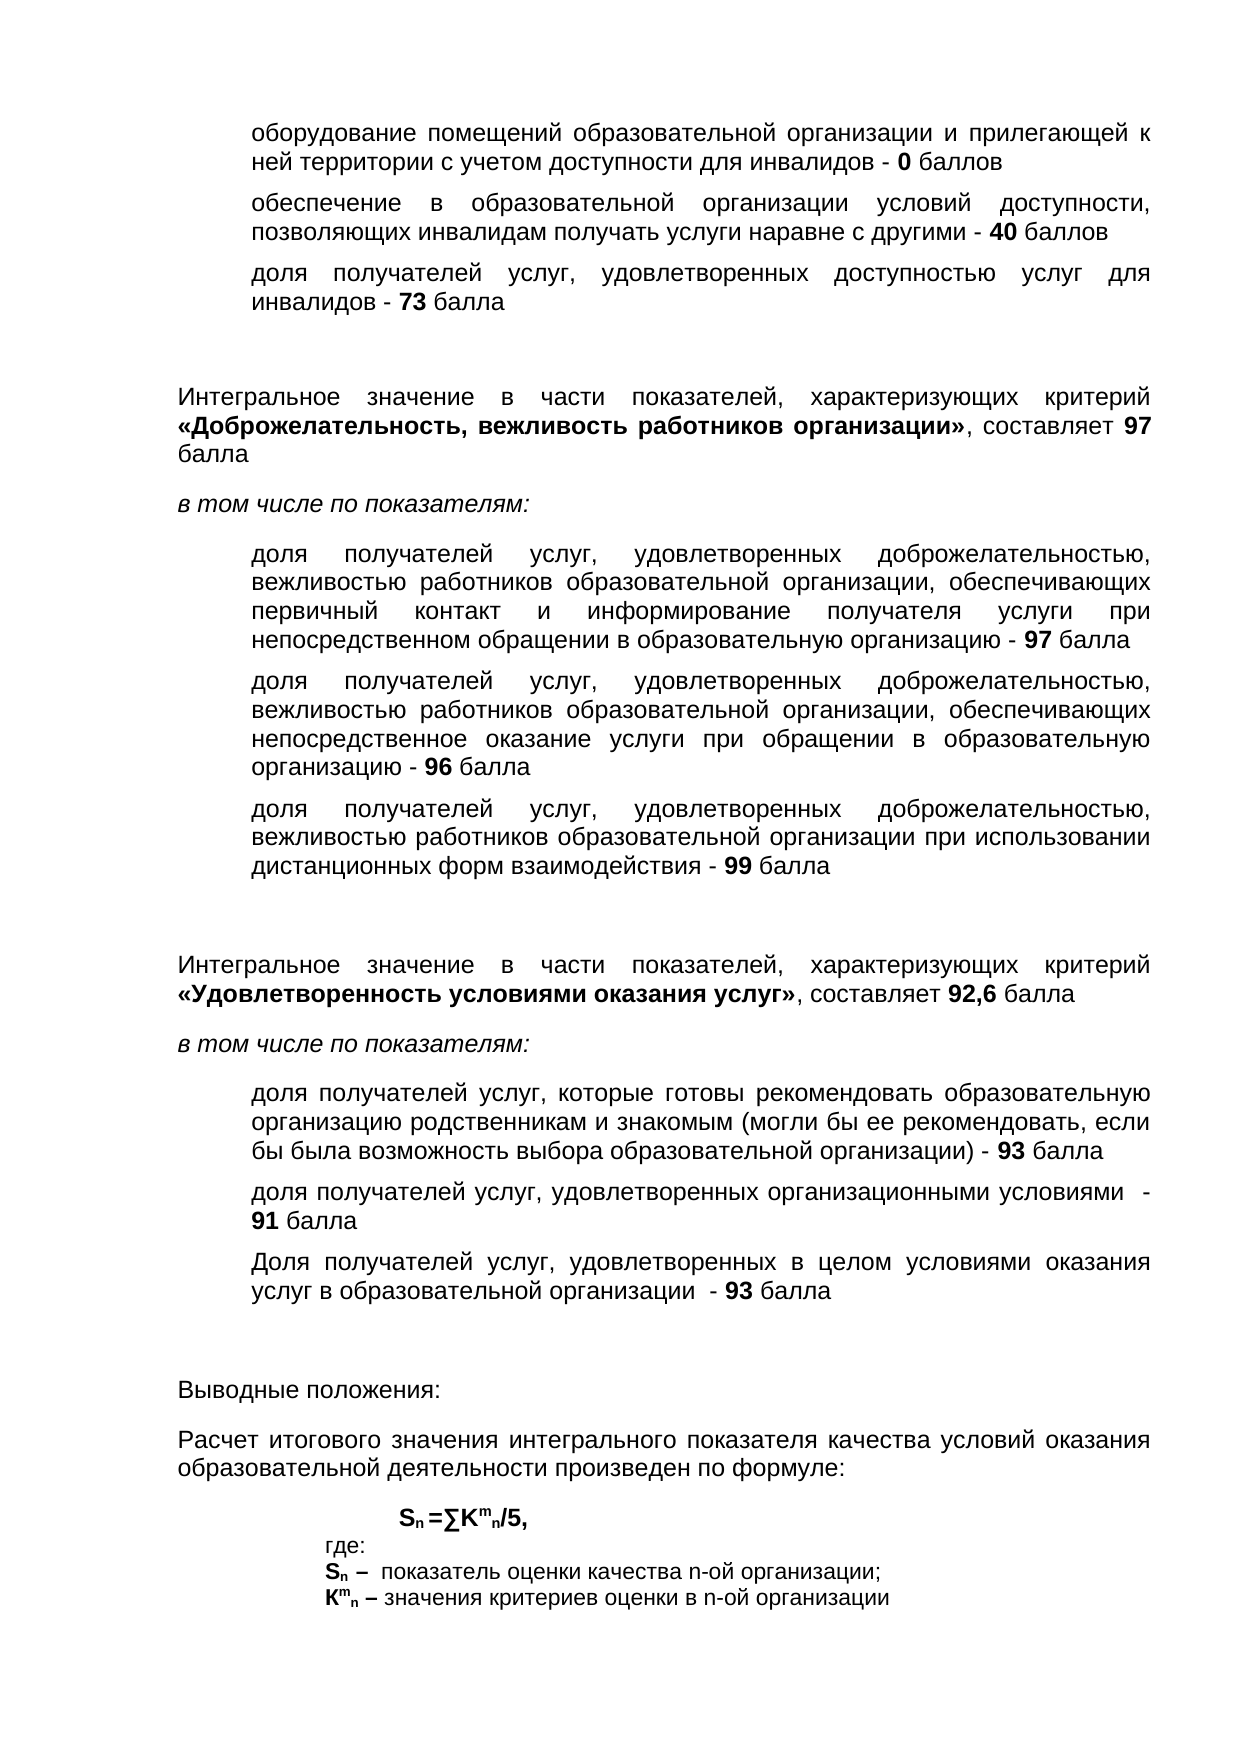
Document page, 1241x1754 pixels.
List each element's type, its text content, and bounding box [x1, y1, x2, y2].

text обеспечение в образовательной организации условий доступности, позволяющих инвалидам получать услуги наравне с другими - 40 баллов [251, 188, 1152, 246]
text Sn =∑Kmn/5, [398, 1503, 1152, 1532]
text доля получателей услуг, удовлетворенных организационными условиями - 91 балла [251, 1177, 1152, 1234]
text доля получателей услуг, удовлетворенных доступностью услуг для инвалидов - 73 балла [251, 258, 1152, 316]
text в том числе по показателям: [177, 489, 1152, 518]
text Выводные положения: [177, 1375, 1152, 1404]
text Расчет итогового значения интегрального показателя качества условий оказания образовательной деятельности произведен по формуле: [177, 1424, 1152, 1482]
text Доля получателей услуг, удовлетворенных в целом условиями оказания услуг в образовательной организации - 93 балла [251, 1247, 1152, 1304]
text доля получателей услуг, удовлетворенных доброжелательностью, вежливостью работников образовательной организации при использовании дистанционных форм взаимодействия - 99 балла [251, 793, 1152, 880]
text доля получателей услуг, которые готовы рекомендовать образовательную организацию родственникам и знакомым (могли бы ее рекомендовать, если бы была возможность выбора образовательной организации) - 93 балла [251, 1078, 1152, 1164]
text доля получателей услуг, удовлетворенных доброжелательностью, вежливостью работников образовательной организации, обеспечивающих первичный контакт и информирование получателя услуги при непосредственном обращении в образовательную организацию - 97 балла [251, 538, 1152, 653]
text Интегральное значение в части показателей, характеризующих критерий «Удовлетворенность условиями оказания услуг», составляет 92,6 балла [177, 950, 1152, 1008]
text доля получателей услуг, удовлетворенных доброжелательностью, вежливостью работников образовательной организации, обеспечивающих непосредственное оказание услуги при обращении в образовательную организацию - 96 балла [251, 666, 1152, 781]
text оборудование помещений образовательной организации и прилегающей к ней территории с учетом доступности для инвалидов - 0 баллов [251, 118, 1152, 176]
text Кmn – значения критериев оценки в n-ой организации [325, 1584, 1152, 1611]
text Интегральное значение в части показателей, характеризующих критерий «Доброжелательность, вежливость работников организации», составляет 97 балла [177, 382, 1152, 468]
text в том числе по показателям: [177, 1029, 1152, 1057]
text где: [325, 1532, 1152, 1558]
text Sn – показатель оценки качества n-ой организации; [325, 1558, 1152, 1584]
